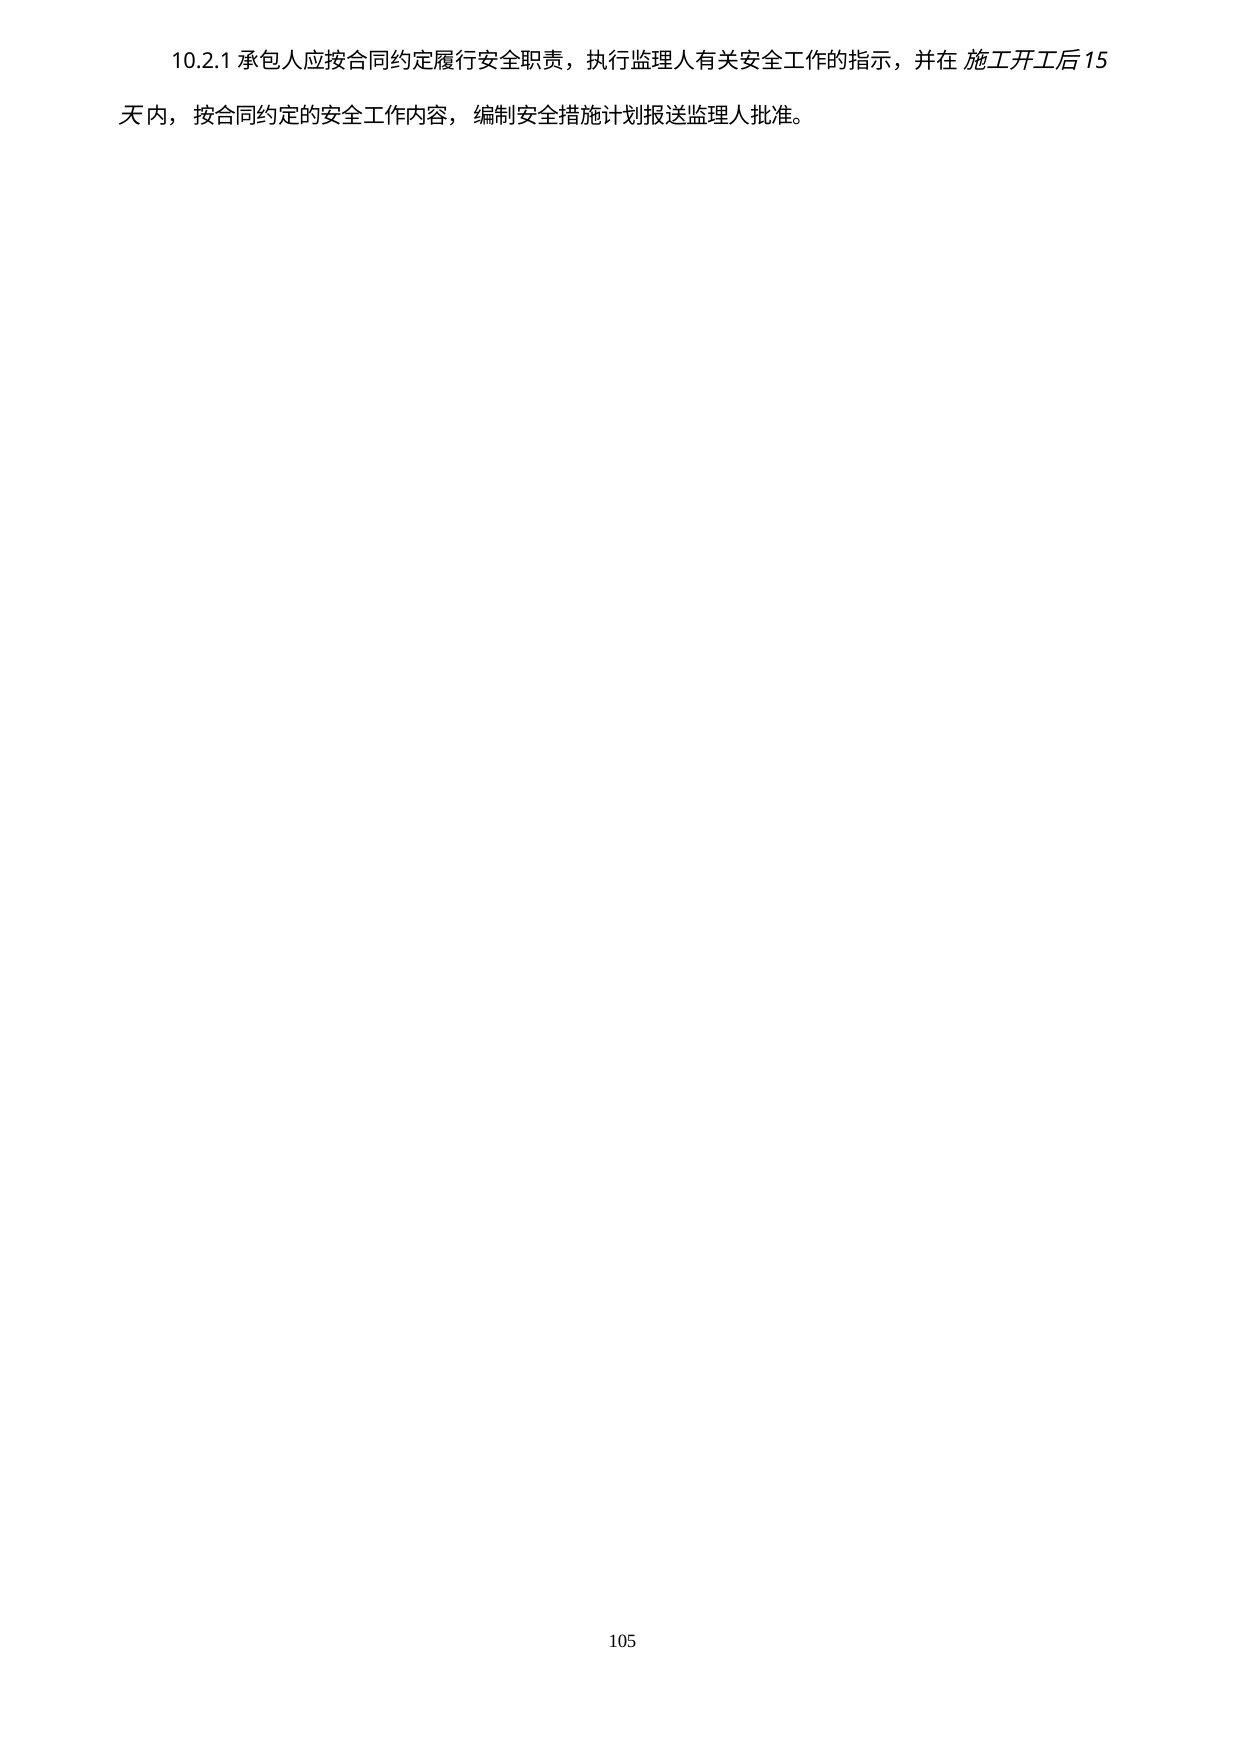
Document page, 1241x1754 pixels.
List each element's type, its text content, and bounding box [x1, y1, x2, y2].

text 10.2.1 承包人应按合同约定履行安全职责，执行监理人有关安全工作的指示，并在 施工开工后 15 天 内， 按合同约定的安全工作内容， 编制安全措施计划报送监理人批准。 [118, 42, 1127, 130]
